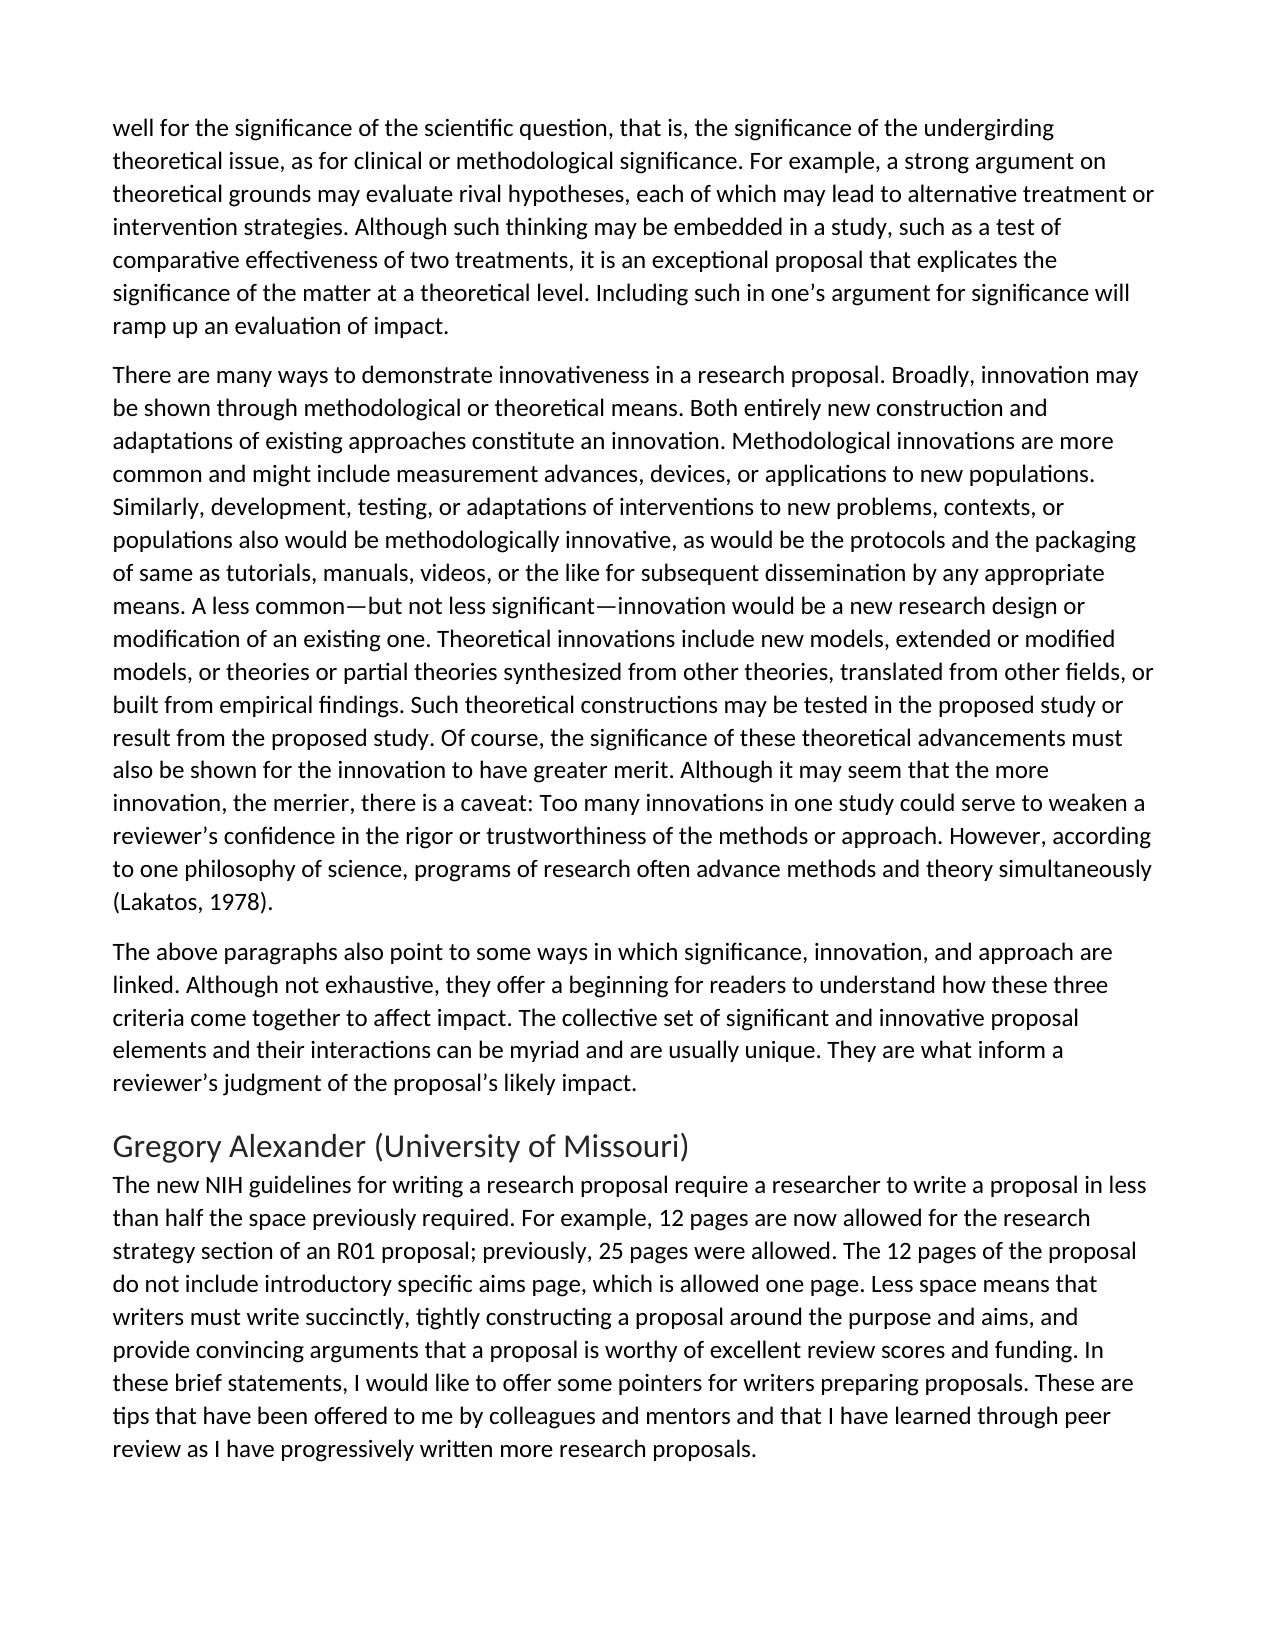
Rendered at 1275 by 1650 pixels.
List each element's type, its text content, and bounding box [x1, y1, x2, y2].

text The new NIH guidelines for writing a research proposal require a researcher to write a proposal in less than half the space previously required. For example, 12 pages are now allowed for the research strategy section of an R01 proposal; previously, 25 pages were allowed. The 12 pages of the proposal do not include introductory specific aims page, which is allowed one page. Less space means that writers must write succinctly, tightly constructing a proposal around the purpose and aims, and provide convincing arguments that a proposal is worthy of excellent review scores and funding. In these brief statements, I would like to offer some pointers for writers preparing proposals. These are tips that have been offered to me by colleagues and mentors and that I have learned through peer review as I have progressively written more research proposals. [112, 1169, 1162, 1463]
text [112, 112, 1162, 341]
text The above paragraphs also point to some ways in which significance, innovation, and approach are linked. Although not exhaustive, they offer a beginning for readers to understand how these three criteria come together to affect impact. The collective set of significant and innovative proposal elements and their interactions can be myriad and are usually unique. They are what inform a reviewer’s judgment of the proposal’s likely impact. [112, 936, 1162, 1098]
text There are many ways to demonstrate innovativeness in a research proposal. Broadly, innovation may be shown through methodological or theoretical means. Both entirely new construction and adaptations of existing approaches constitute an innovation. Methodological innovations are more common and might include measurement advances, devices, or applications to new populations. Similarly, development, testing, or adaptations of interventions to new problems, contexts, or populations also would be methodologically innovative, as would be the protocols and the packaging of same as tutorials, manuals, videos, or the like for subsequent dissemination by any appropriate means. A less common—but not less significant—innovation would be a new research design or modification of an existing one. Theoretical innovations include new models, extended or modified models, or theories or partial theories synthesized from other theories, translated from other fields, or built from empirical findings. Such theoretical constructions may be tested in the proposed study or result from the proposed study. Of course, the significance of these theoretical advancements must also be shown for the innovation to have greater merit. Although it may seem that the more innovation, the merrier, there is a caveat: Too many innovations in one study could serve to weaken a reviewer’s confidence in the rigor or trustworthiness of the methods or approach. However, according to one philosophy of science, programs of research often advance methods and theory simultaneously (Lakatos, 1978). [112, 359, 1162, 917]
subtitle Gregory Alexander (University of Missouri) [112, 1125, 1162, 1166]
